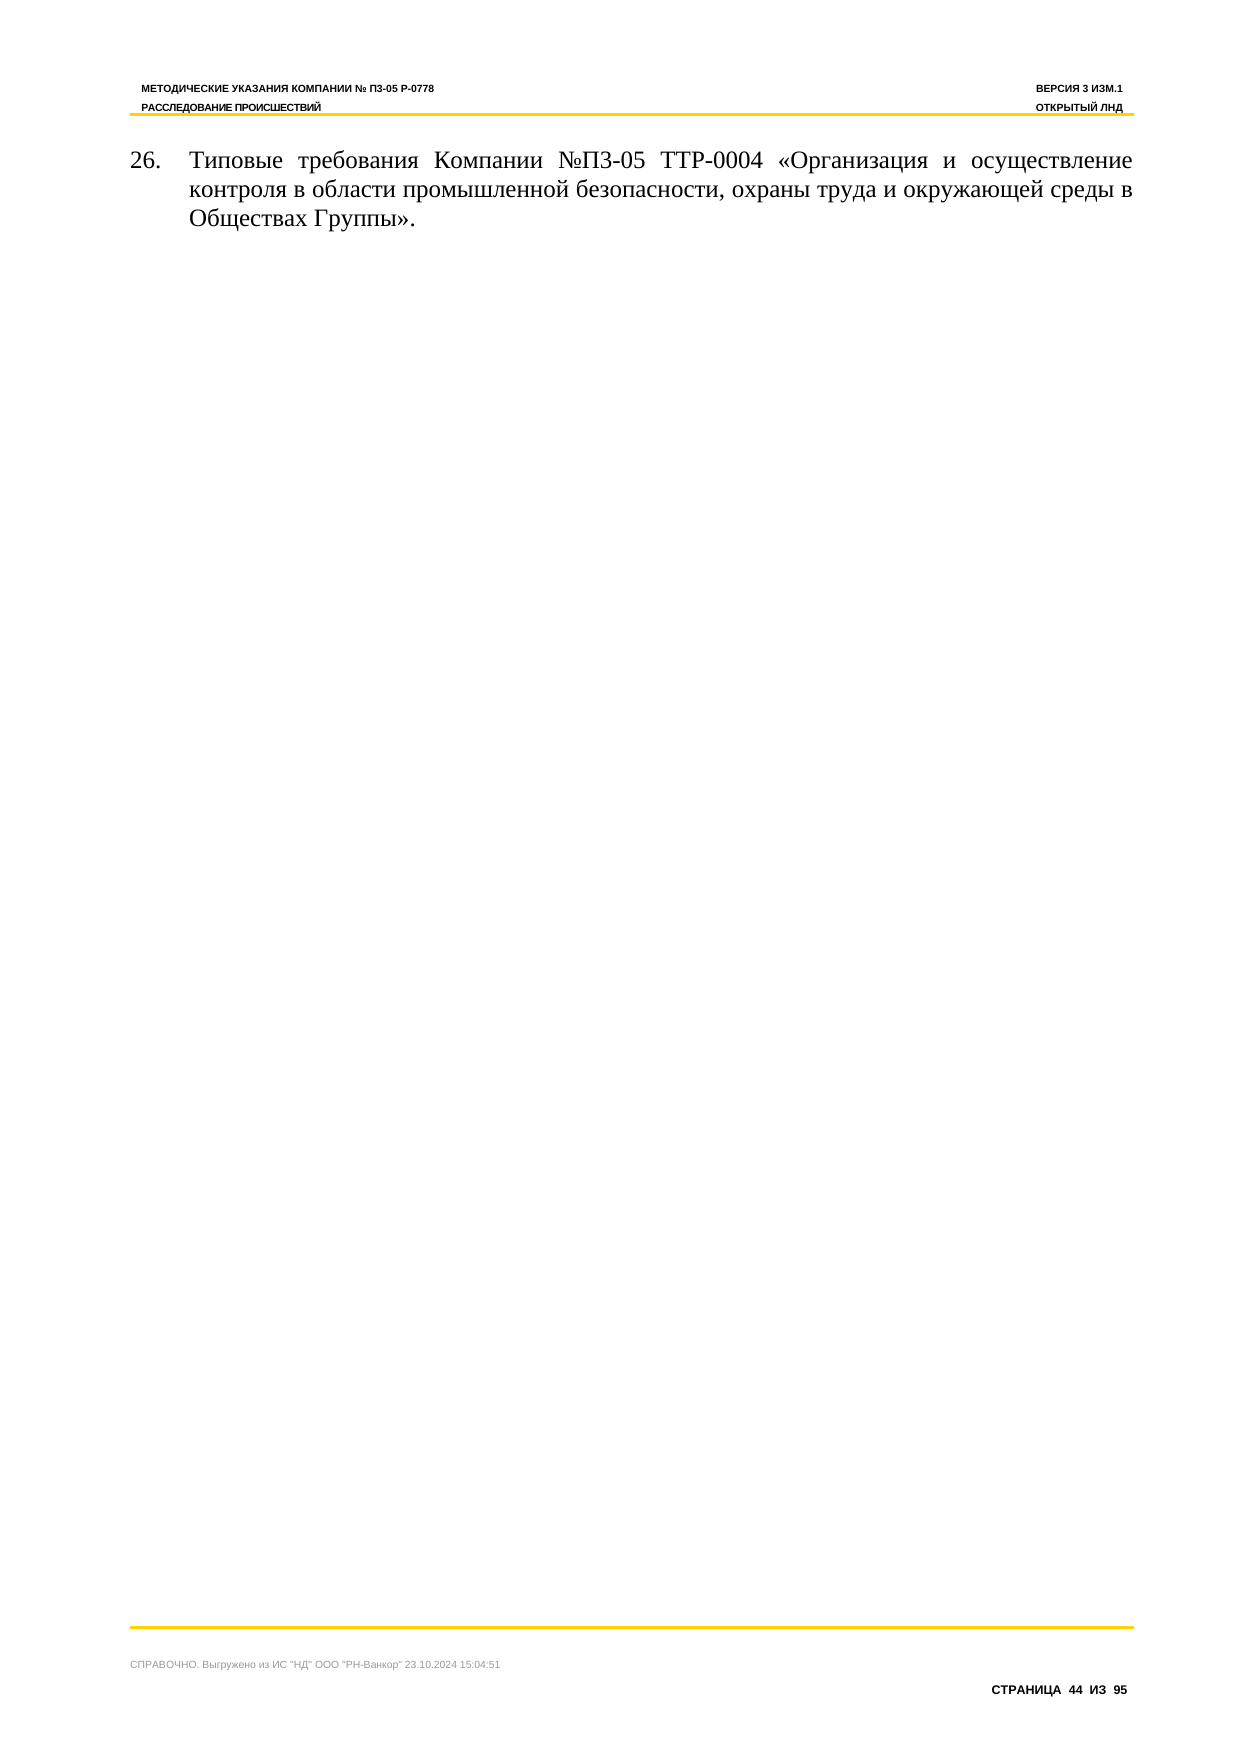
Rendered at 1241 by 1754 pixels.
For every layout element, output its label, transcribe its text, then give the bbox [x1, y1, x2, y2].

list Типовые требования Компании №П3-05 ТТР-0004 «Организация и осуществление контроля в области промышленной безопасности, охраны труда и окружающей среды в Обществах Группы». [130, 145, 1134, 231]
